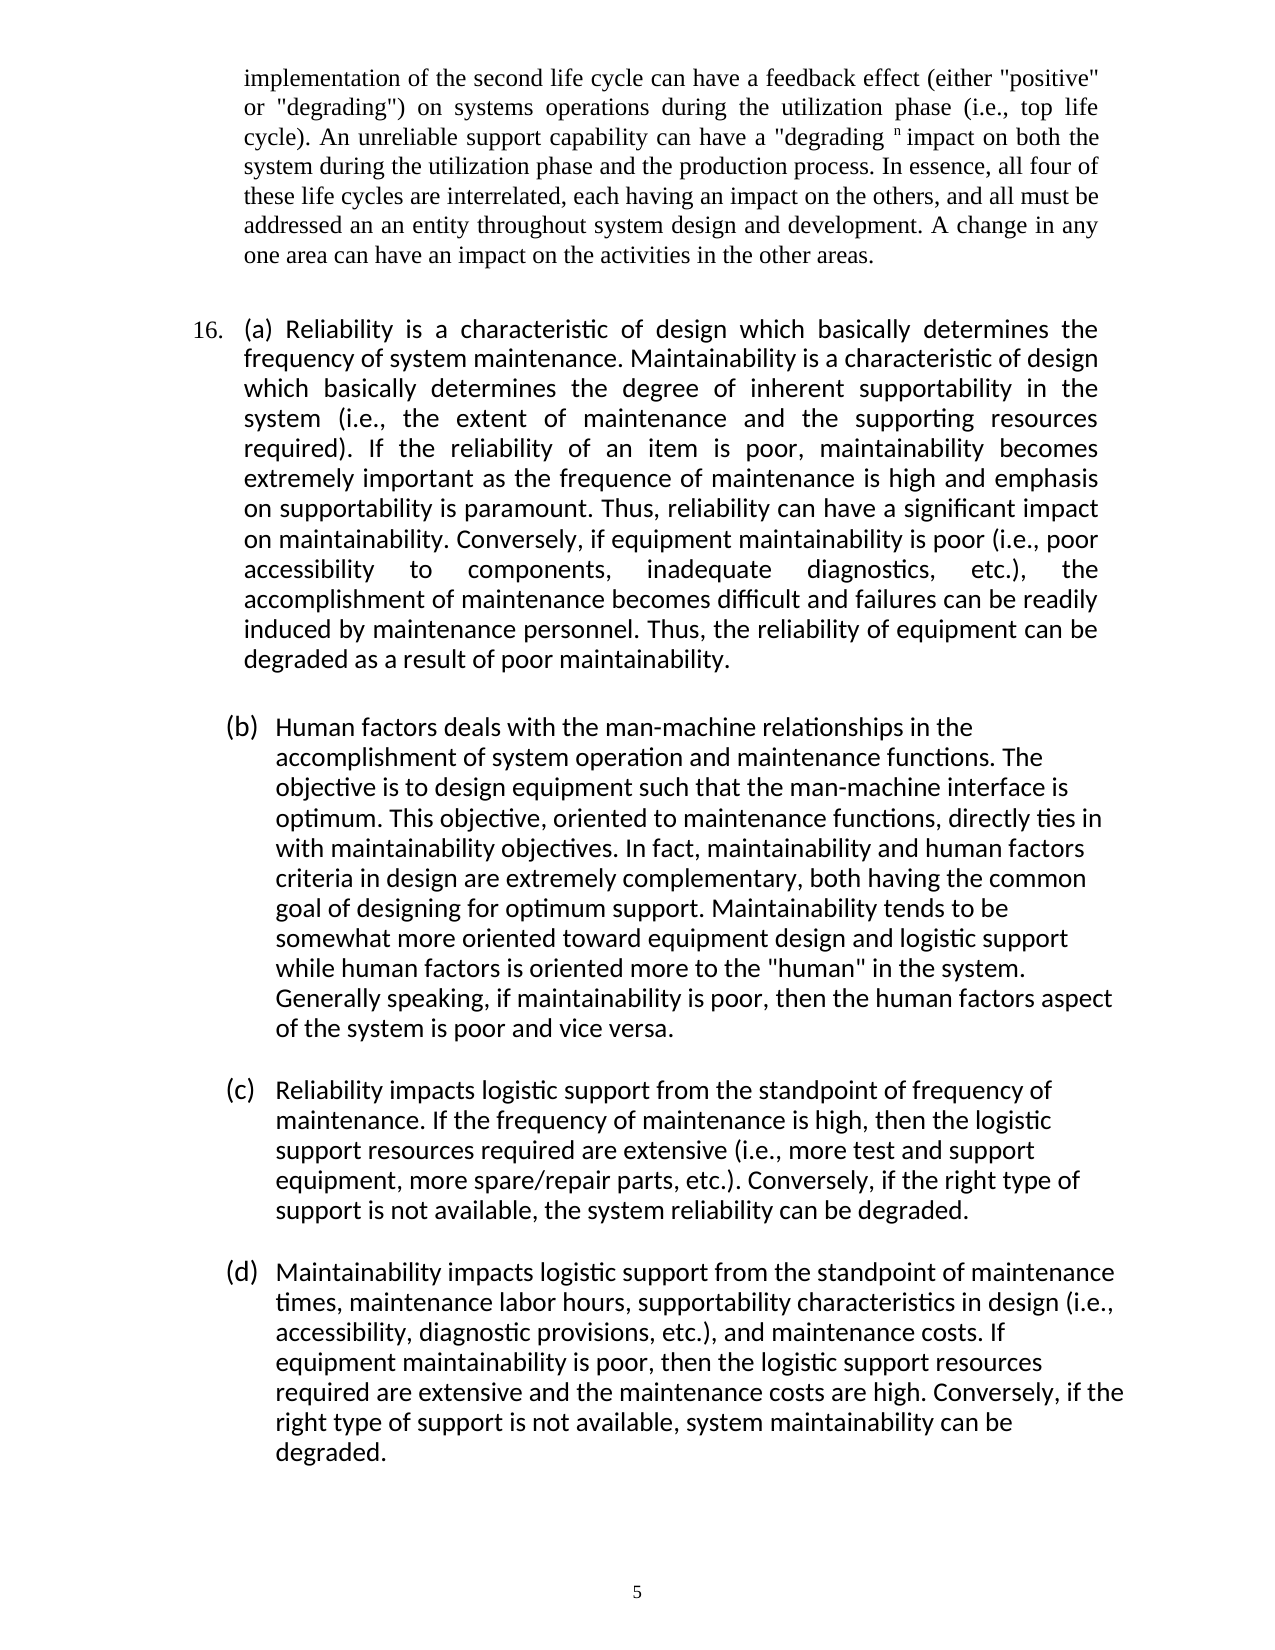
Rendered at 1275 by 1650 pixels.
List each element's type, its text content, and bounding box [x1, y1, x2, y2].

list Reliability impacts logistic support from the standpoint of frequency of maintenance. If the frequency of maintenance is high, then the logistic support resources required are extensive (i.e., more test and support equipment, more spare/repair parts, etc.). Conversely, if the right type of support is not available, the system reliability can be degraded. [225, 1073, 1128, 1226]
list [192, 63, 1100, 269]
list Maintainability impacts logistic support from the standpoint of maintenance times, maintenance labor hours, supportability characteristics in design (i.e., accessibility, diagnostic provisions, etc.), and maintenance costs. If equipment maintainability is poor, then the logistic support resources required are extensive and the maintenance costs are high. Conversely, if the right type of support is not available, system maintainability can be degraded. [225, 1255, 1128, 1468]
list (a) Reliability is a characteristic of design which basically determines the frequency of system maintenance. Maintainability is a characteristic of design which basically determines the degree of inherent supportability in the system (i.e., the extent of maintenance and the supporting resources required). If the reliability of an item is poor, maintainability becomes extremely important as the frequence of maintenance is high and emphasis on supportability is paramount. Thus, reliability can have a significant impact on maintainability. Conversely, if equipment maintainability is poor (i.e., poor accessibility to components, inadequate diagnostics, etc.), the accomplishment of maintenance becomes difficult and failures can be readily induced by maintenance personnel. Thus, the reliability of equipment can be degraded as a result of poor maintainability. [192, 314, 1100, 675]
list Human factors deals with the man-machine relationships in the accomplishment of system operation and maintenance functions. The objective is to design equipment such that the man-machine interface is optimum. This objective, oriented to maintenance functions, directly ties in with maintainability objectives. In fact, maintainability and human factors criteria in design are extremely complementary, both having the common goal of designing for optimum support. Maintainability tends to be somewhat more oriented toward equipment design and logistic support while human factors is oriented more to the "human" in the system. Generally speaking, if maintainability is poor, then the human factors aspect of the system is poor and vice versa. [225, 711, 1128, 1044]
